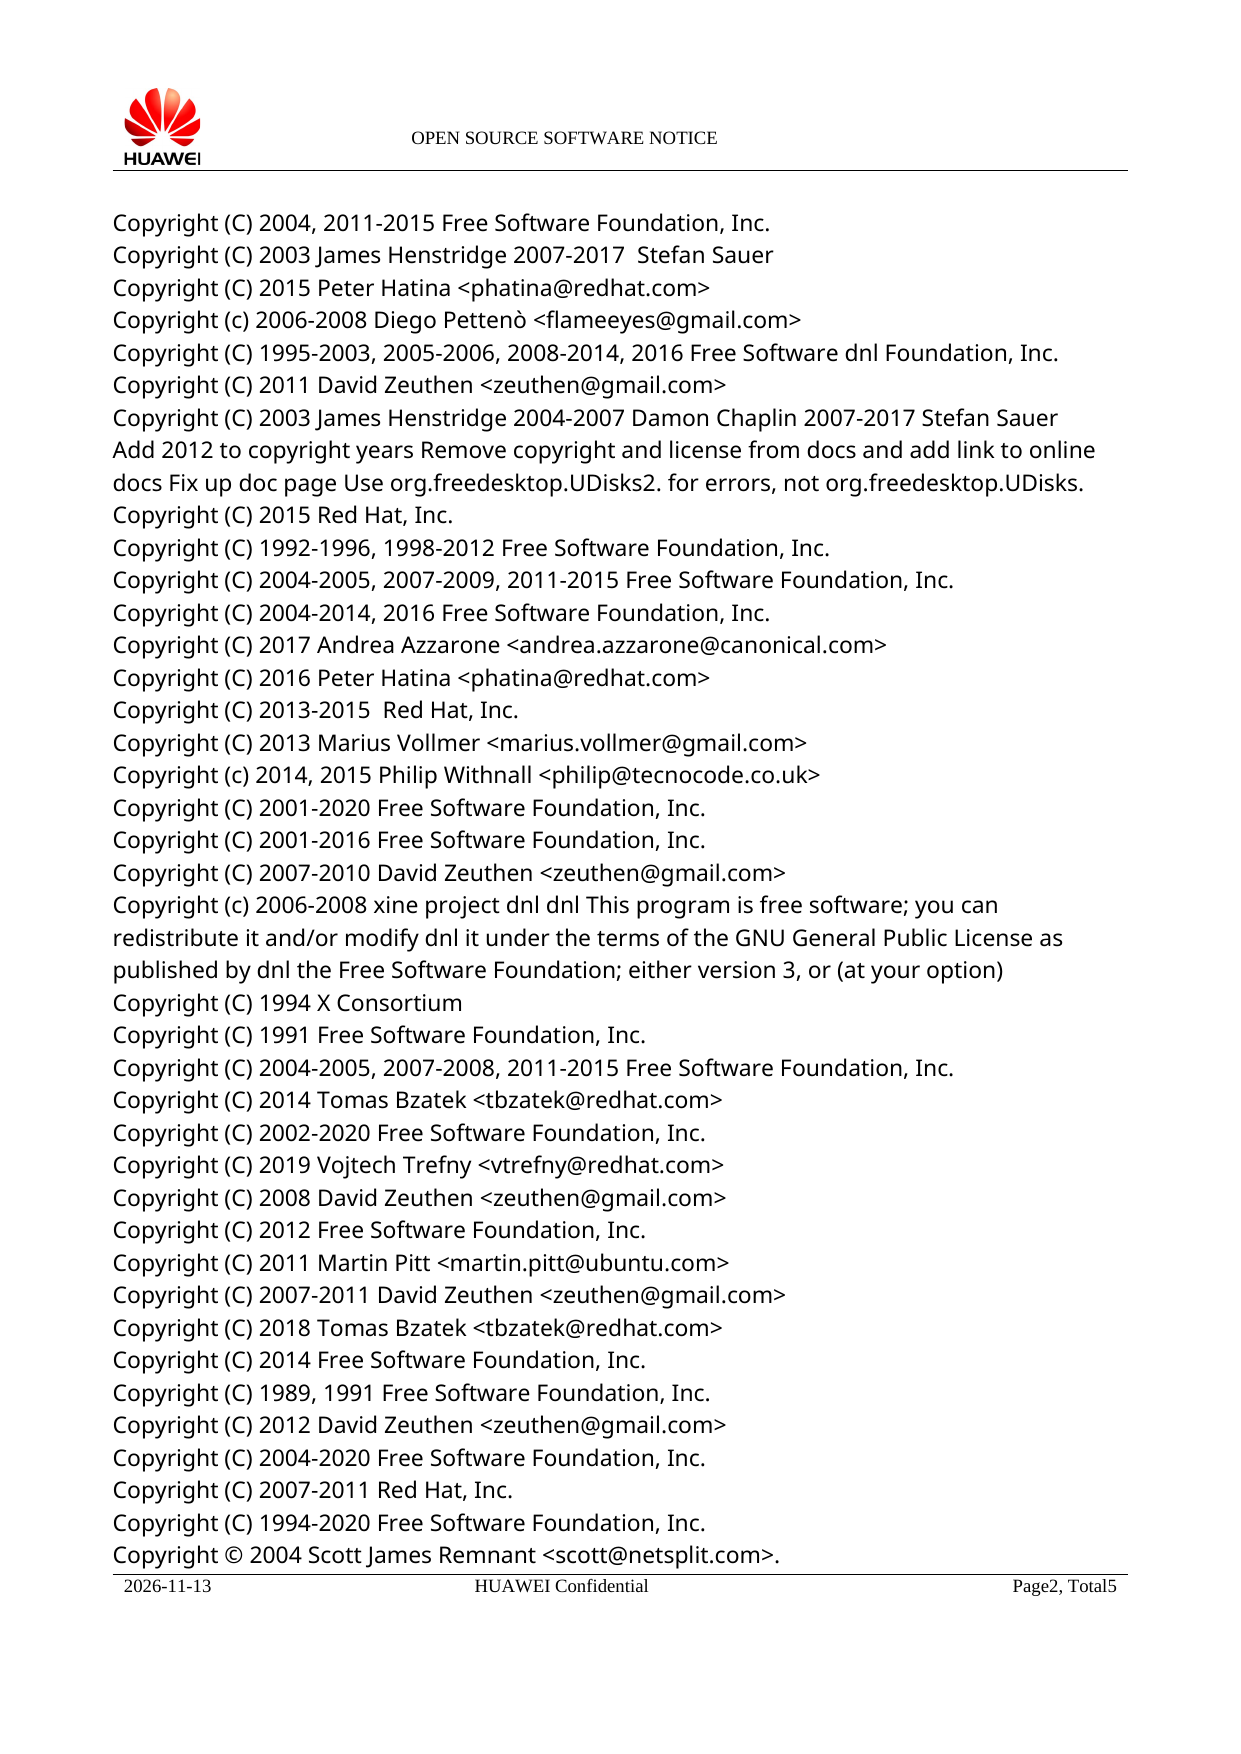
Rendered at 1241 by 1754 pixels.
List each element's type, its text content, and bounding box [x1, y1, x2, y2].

picture [124, 88, 201, 165]
